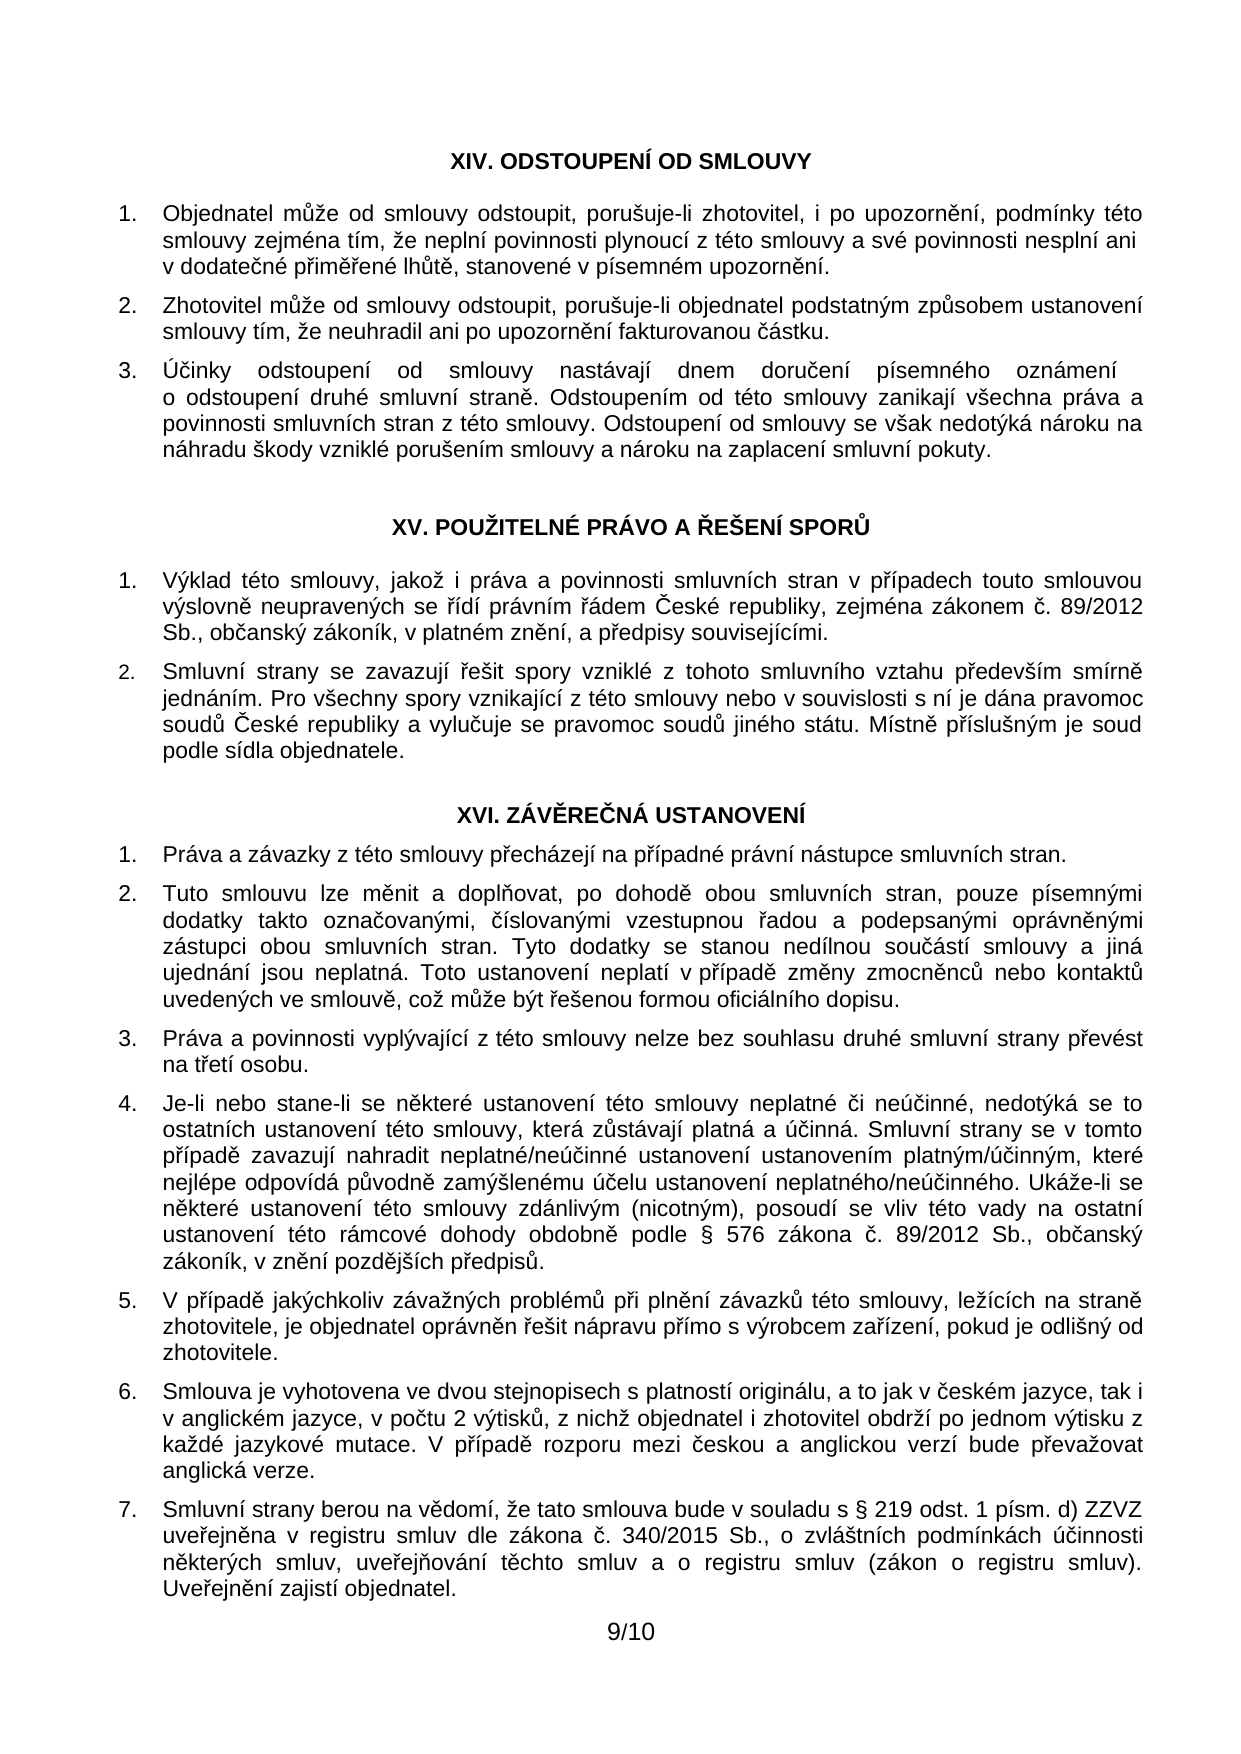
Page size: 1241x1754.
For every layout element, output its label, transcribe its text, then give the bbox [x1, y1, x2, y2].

list Je-li nebo stane-li se některé ustanovení této smlouvy neplatné či neúčinné, nedotýká se to ostatních ustanovení této smlouvy, která zůstávají platná a účinná. Smluvní strany se v tomto případě zavazují nahradit neplatné/neúčinné ustanovení ustanovením platným/účinným, které nejlépe odpovídá původně zamýšlenému účelu ustanovení neplatného/neúčinného. Ukáže-li se některé ustanovení této smlouvy zdánlivým (nicotným), posoudí se vliv této vady na ostatní ustanovení této rámcové dohody obdobně podle § 576 zákona č. 89/2012 Sb., občanský zákoník, v znění pozdějších předpisů. [118, 1090, 1144, 1274]
list Tuto smlouvu lze měnit a doplňovat, po dohodě obou smluvních stran, pouze písemnými dodatky takto označovanými, číslovanými vzestupnou řadou a podepsanými oprávněnými zástupci obou smluvních stran. Tyto dodatky se stanou nedílnou součástí smlouvy a jiná ujednání jsou neplatná. Toto ustanovení neplatí v případě změny zmocněnců nebo kontaktů uvedených ve smlouvě, což může být řešenou formou oficiálního dopisu. [118, 880, 1144, 1012]
text XV. použitelné právo a Řešení sporů [118, 514, 1144, 540]
list Objednatel může od smlouvy odstoupit, porušuje-li zhotovitel, i po upozornění, podmínky této smlouvy zejména tím, že neplní povinnosti plynoucí z této smlouvy a své povinnosti nesplní ani v dodatečné přiměřené lhůtě, stanovené v písemném upozornění. [118, 200, 1144, 279]
list V případě jakýchkoliv závažných problémů při plnění závazků této smlouvy, ležících na straně zhotovitele, je objednatel oprávněn řešit nápravu přímo s výrobcem zařízení, pokud je odlišný od zhotovitele. [118, 1287, 1144, 1366]
list Práva a závazky z této smlouvy přecházejí na případné právní nástupce smluvních stran. [118, 841, 1144, 868]
text XIV. Odstoupení od smlouvy [118, 148, 1144, 174]
list Smlouva je vyhotovena ve dvou stejnopisech s platností originálu, a to jak v českém jazyce, tak i v anglickém jazyce, v počtu 2 výtisků, z nichž objednatel i zhotovitel obdrží po jednom výtisku z každé jazykové mutace. V případě rozporu mezi českou a anglickou verzí bude převažovat anglická verze. [118, 1378, 1144, 1484]
list Smluvní strany se zavazují řešit spory vzniklé z tohoto smluvního vztahu především smírně jednáním. Pro všechny spory vznikající z této smlouvy nebo v souvislosti s ní je dána pravomoc soudů České republiky a vylučuje se pravomoc soudů jiného státu. Místně příslušným je soud podle sídla objednatele. [118, 658, 1144, 764]
list Výklad této smlouvy, jakož i práva a povinnosti smluvních stran v případech touto smlouvou výslovně neupravených se řídí právním řádem České republiky, zejména zákonem č. 89/2012 Sb., občanský zákoník, v platném znění, a předpisy souvisejícími. [118, 567, 1144, 646]
list Práva a povinnosti vyplývající z této smlouvy nelze bez souhlasu druhé smluvní strany převést na třetí osobu. [118, 1024, 1144, 1077]
list Smluvní strany berou na vědomí, že tato smlouva bude v souladu s § 219 odst. 1 písm. d) ZZVZ uveřejněna v registru smluv dle zákona č. 340/2015 Sb., o zvláštních podmínkách účinnosti některých smluv, uveřejňování těchto smluv a o registru smluv (zákon o registru smluv). Uveřejnění zajistí objednatel. [118, 1496, 1144, 1602]
list Zhotovitel může od smlouvy odstoupit, porušuje-li objednatel podstatným způsobem ustanovení smlouvy tím, že neuhradil ani po upozornění fakturovanou částku. [118, 292, 1144, 345]
text XVI. Závěrečná ustanovení [118, 802, 1144, 829]
list Účinky odstoupení od smlouvy nastávají dnem doručení písemného oznámení o odstoupení druhé smluvní straně. Odstoupením od této smlouvy zanikají všechna práva a povinnosti smluvních stran z této smlouvy. Odstoupení od smlouvy se však nedotýká nároku na náhradu škody vzniklé porušením smlouvy a nároku na zaplacení smluvní pokuty. [118, 357, 1144, 463]
